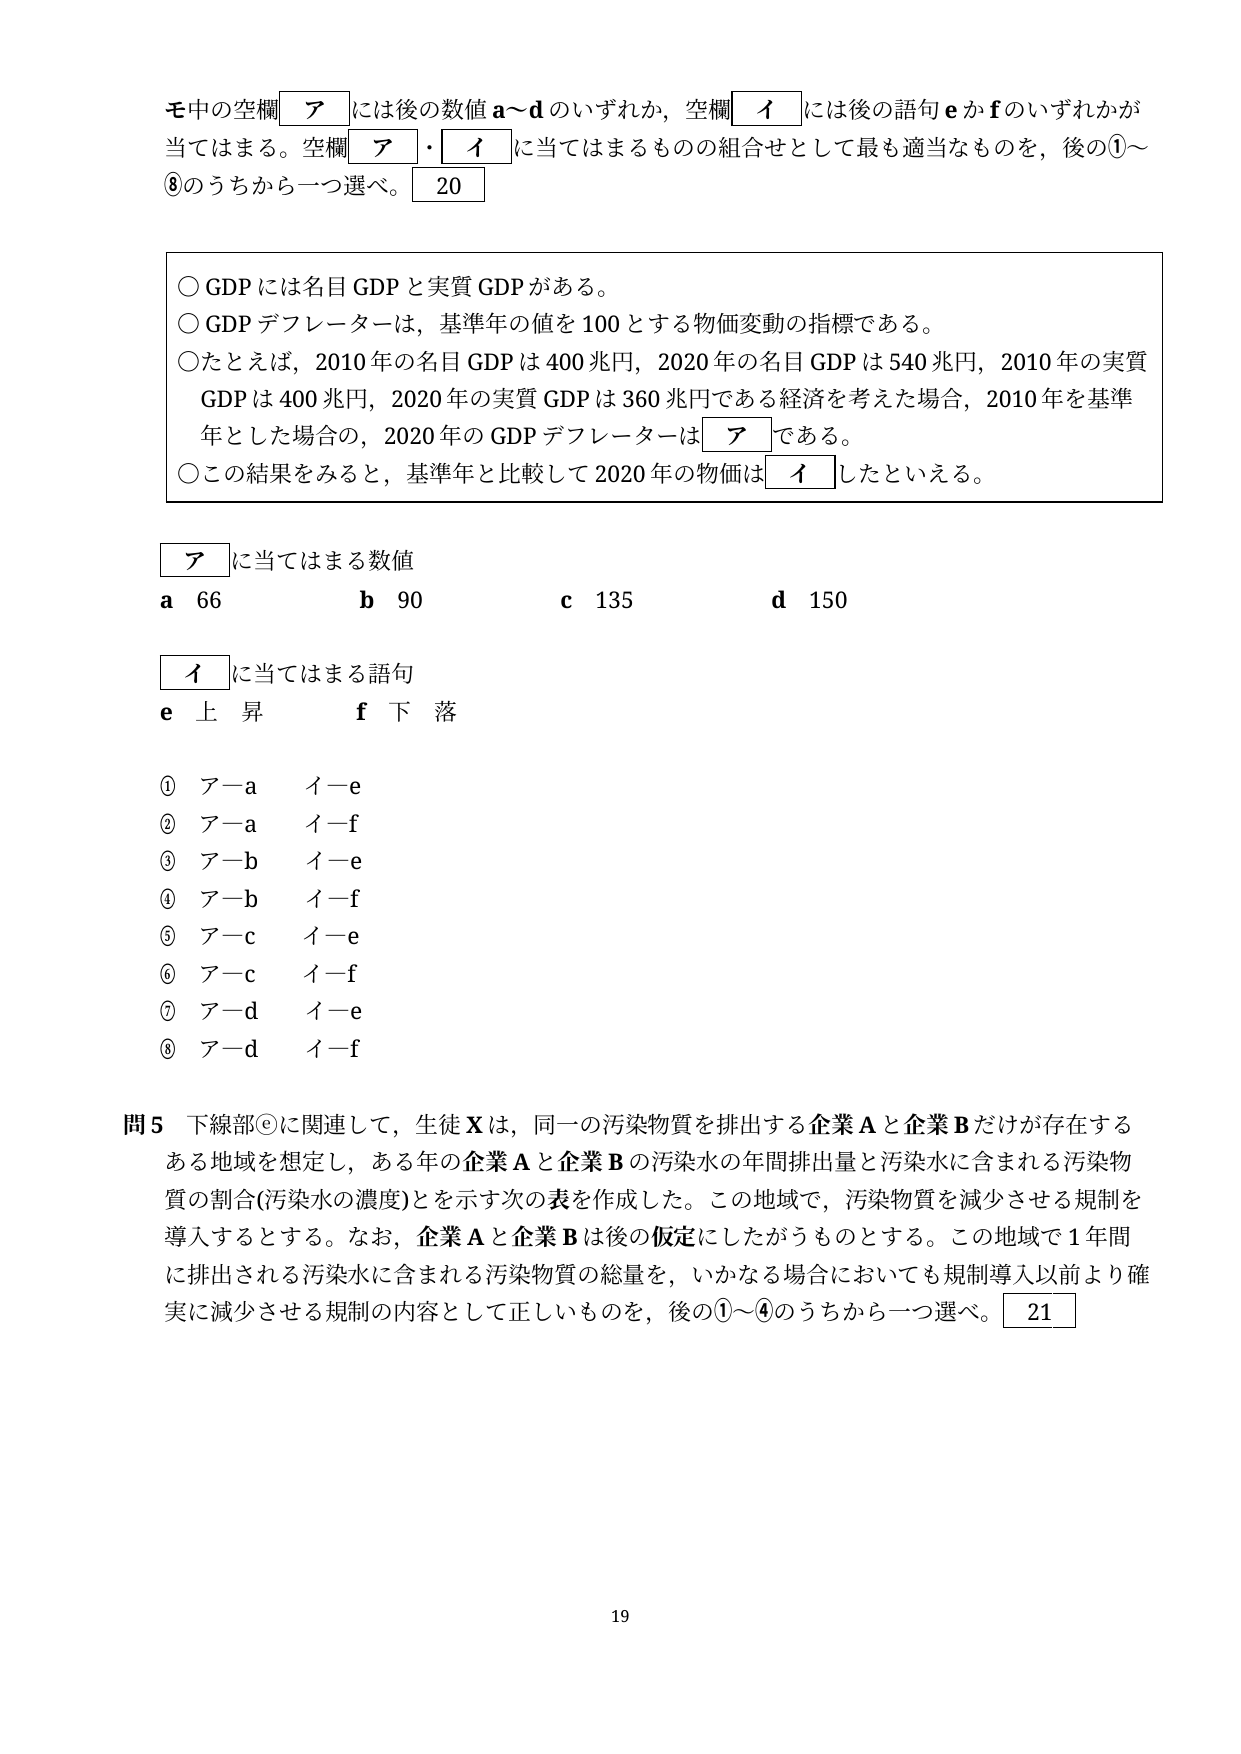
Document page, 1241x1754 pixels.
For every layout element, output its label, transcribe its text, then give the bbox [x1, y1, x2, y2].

text e 上 昇 f 下 落 [159, 690, 1152, 727]
text ⑥ ア―c イ―f [159, 952, 1152, 990]
text ア に当てはまる数値 [159, 540, 1152, 577]
text ⑤ ア―c イ―e [159, 915, 1152, 952]
text a 66 b 90 c 135 d 150 [159, 577, 1152, 615]
text ② ア―a イ―f [159, 802, 1152, 840]
text ① ア―a イ―e [159, 765, 1152, 802]
table_header 〇GDPには名目GDPと実質GDPがある。 〇GDPデフレーターは，基準年の値を100とする物価変動の指標である。 〇たとえば，2010年の名目GDPは400兆円，2020年の名目GDPは540兆円，2010年の実質GDPは400兆円，2020年の実質GDPは360兆円である経済を考えた場合，2010年を基準年とした場合の，2020年のGDPデフレーターは ア である。 〇この結果をみると，基準年と比較して2020年の物価は イ したといえる。 [167, 253, 1162, 501]
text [123, 89, 1152, 202]
text ③ ア―b イ―e [159, 840, 1152, 877]
text ⑧ ア―d イ―f [159, 1027, 1152, 1065]
text 問5 下線部ⓔに関連して，生徒Xは，同一の汚染物質を排出する企業Aと企業Bだけが存在するある地域を想定し，ある年の企業Aと企業Bの汚染水の年間排出量と汚染水に含まれる汚染物質の割合(汚染水の濃度)とを示す次の表を作成した。この地域で，汚染物質を減少させる規制を導入するとする。なお，企業Aと企業Bは後の仮定にしたがうものとする。この地域で1年間に排出される汚染水に含まれる汚染物質の総量を，いかなる場合においても規制導入以前より確実に減少させる規制の内容として正しいものを，後の①～④のうちから一つ選べ。 21 [123, 1102, 1152, 1328]
text イ に当てはまる語句 [159, 652, 1152, 690]
text ⑦ ア―d イ―e [159, 990, 1152, 1027]
text ④ ア―b イ―f [159, 877, 1152, 915]
